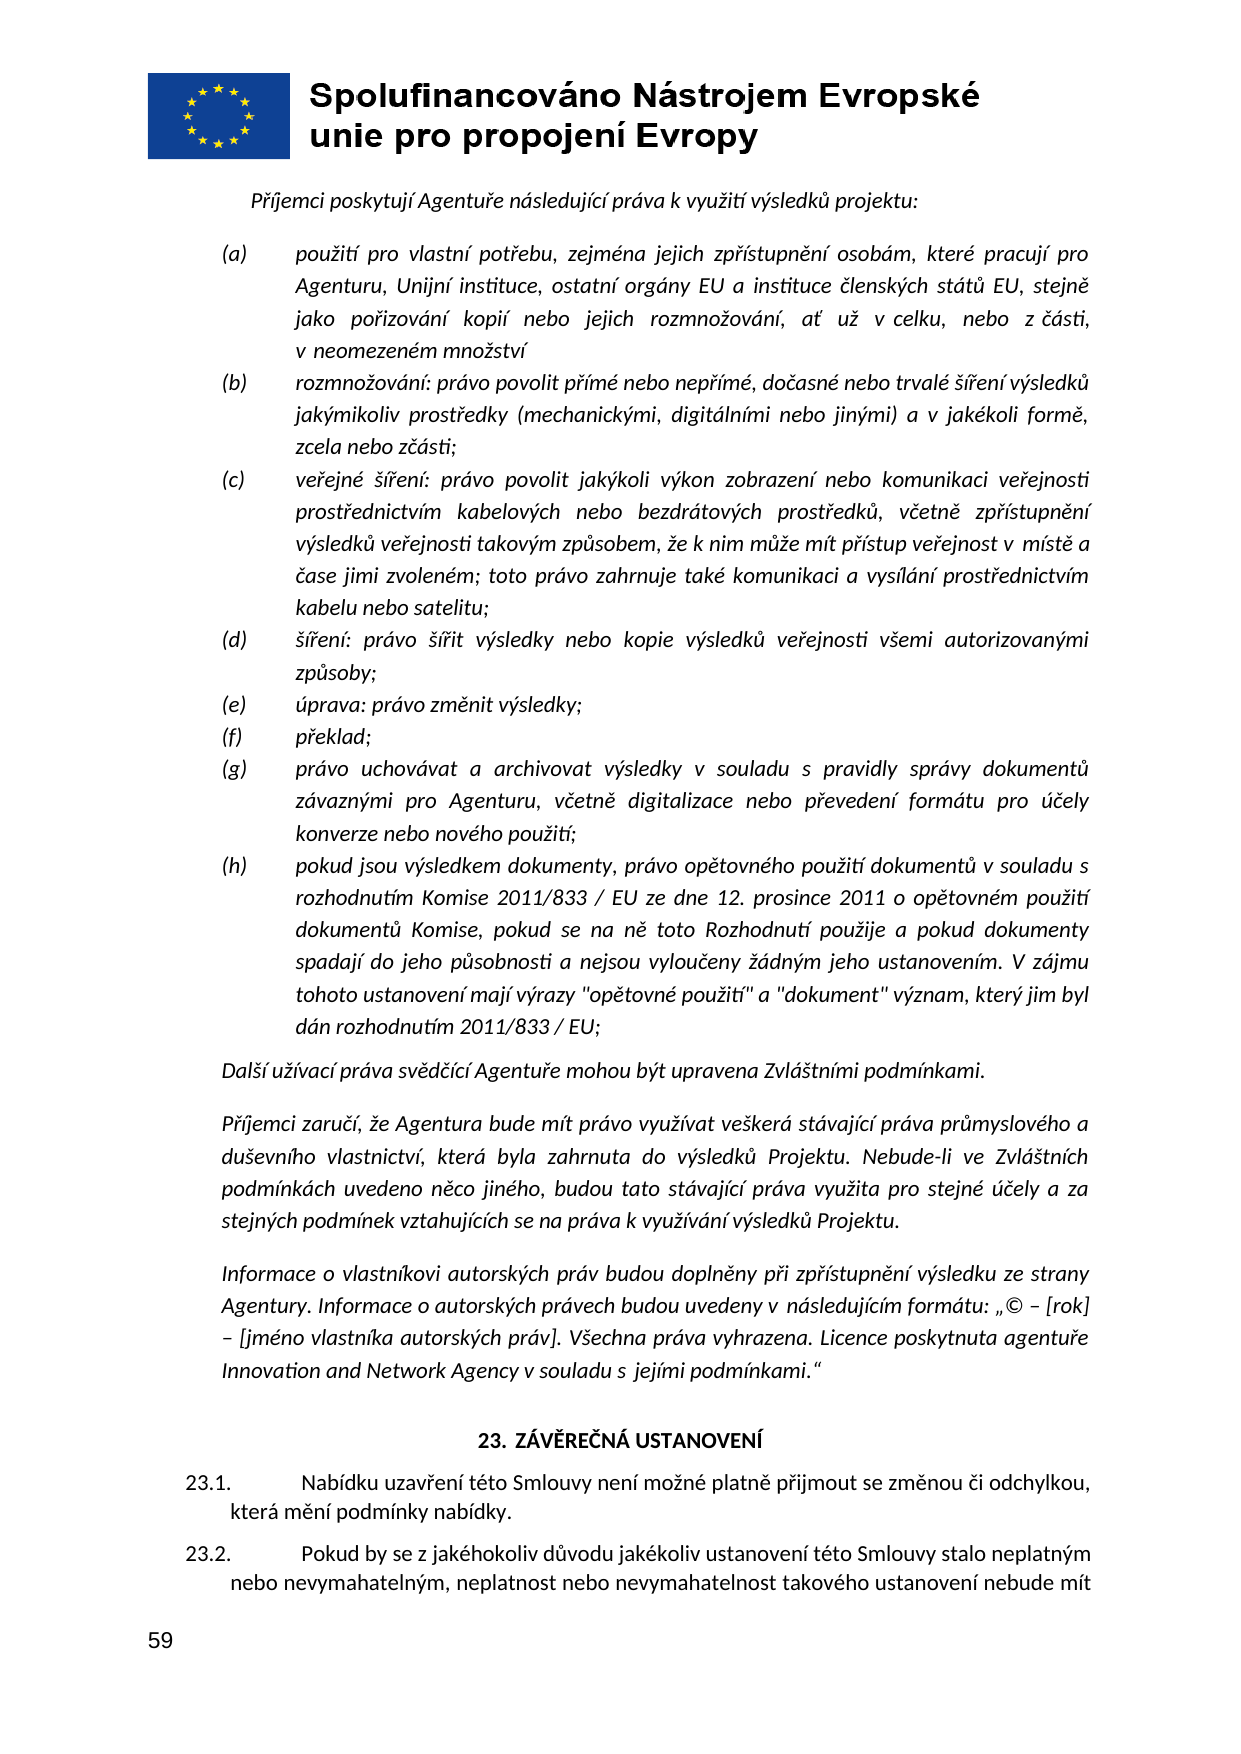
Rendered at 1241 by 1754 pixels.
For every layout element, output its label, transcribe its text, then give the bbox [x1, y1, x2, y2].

list použití pro vlastní potřebu, zejména jejich zpřístupnění osobám, které pracují pro Agenturu, Unijní instituce, ostatní orgány EU a instituce členských států EU, stejně jako pořizování kopií nebo jejich rozmnožování, ať už v celku, nebo z části, v neomezeném množství [221, 239, 1093, 364]
list překlad; [221, 722, 1093, 750]
list veřejné šíření: právo povolit jakýkoli výkon zobrazení nebo komunikaci veřejnosti prostřednictvím kabelových nebo bezdrátových prostředků, včetně zpřístupnění výsledků veřejnosti takovým způsobem, že k nim může mít přístup veřejnost v místě a čase jimi zvoleném; toto právo zahrnuje také komunikaci a vysílání prostřednictvím kabelu nebo satelitu; [221, 465, 1093, 621]
list Nabídku uzavření této Smlouvy není možné platně přijmout se změnou či odchylkou, která mění podmínky nabídky. [185, 1467, 1093, 1525]
text Příjemci zaručí, že Agentura bude mít právo využívat veškerá stávající práva průmyslového a duševního vlastnictví, která byla zahrnuta do výsledků Projektu. Nebude-li ve Zvláštních podmínkách uvedeno něco jiného, budou tato stávající práva využita pro stejné účely a za stejných podmínek vztahujících se na práva k využívání výsledků Projektu. [221, 1109, 1093, 1234]
text Příjemci poskytují Agentuře následující práva k využití výsledků projektu: [148, 186, 1093, 214]
text Informace o vlastníkovi autorských práv budou doplněny při zpřístupnění výsledku ze strany Agentury. Informace o autorských právech budou uvedeny v následujícím formátu: „© – [rok] – [jméno vlastníka autorských práv]. Všechna práva vyhrazena. Licence poskytnuta agentuře Innovation and Network Agency v souladu s jejími podmínkami.“ [221, 1259, 1093, 1384]
picture [147, 73, 991, 160]
list právo uchovávat a archivovat výsledky v souladu s pravidly správy dokumentů závaznými pro Agenturu, včetně digitalizace nebo převedení formátu pro účely konverze nebo nového použití; [221, 754, 1093, 847]
list šíření: právo šířit výsledky nebo kopie výsledků veřejnosti všemi autorizovanými způsoby; [221, 626, 1093, 686]
list pokud jsou výsledkem dokumenty, právo opětovného použití dokumentů v souladu s rozhodnutím Komise 2011/833 / EU ze dne 12. prosince 2011 o opětovném použití dokumentů Komise, pokud se na ně toto Rozhodnutí použije a pokud dokumenty spadají do jeho působnosti a nejsou vyloučeny žádným jeho ustanovením. V zájmu tohoto ustanovení mají výrazy "opětovné použití" a "dokument" význam, který jim byl dán rozhodnutím 2011/833 / EU; [221, 851, 1093, 1040]
list Závěrečná ustanovení [148, 1425, 1093, 1454]
text Další užívací práva svědčící Agentuře mohou být upravena Zvláštními podmínkami. [148, 1057, 1093, 1084]
list úprava: právo změnit výsledky; [221, 690, 1093, 718]
list rozmnožování: právo povolit přímé nebo nepřímé, dočasné nebo trvalé šíření výsledků jakýmikoliv prostředky (mechanickými, digitálními nebo jinými) a v jakékoli formě, zcela nebo zčásti; [221, 368, 1093, 461]
